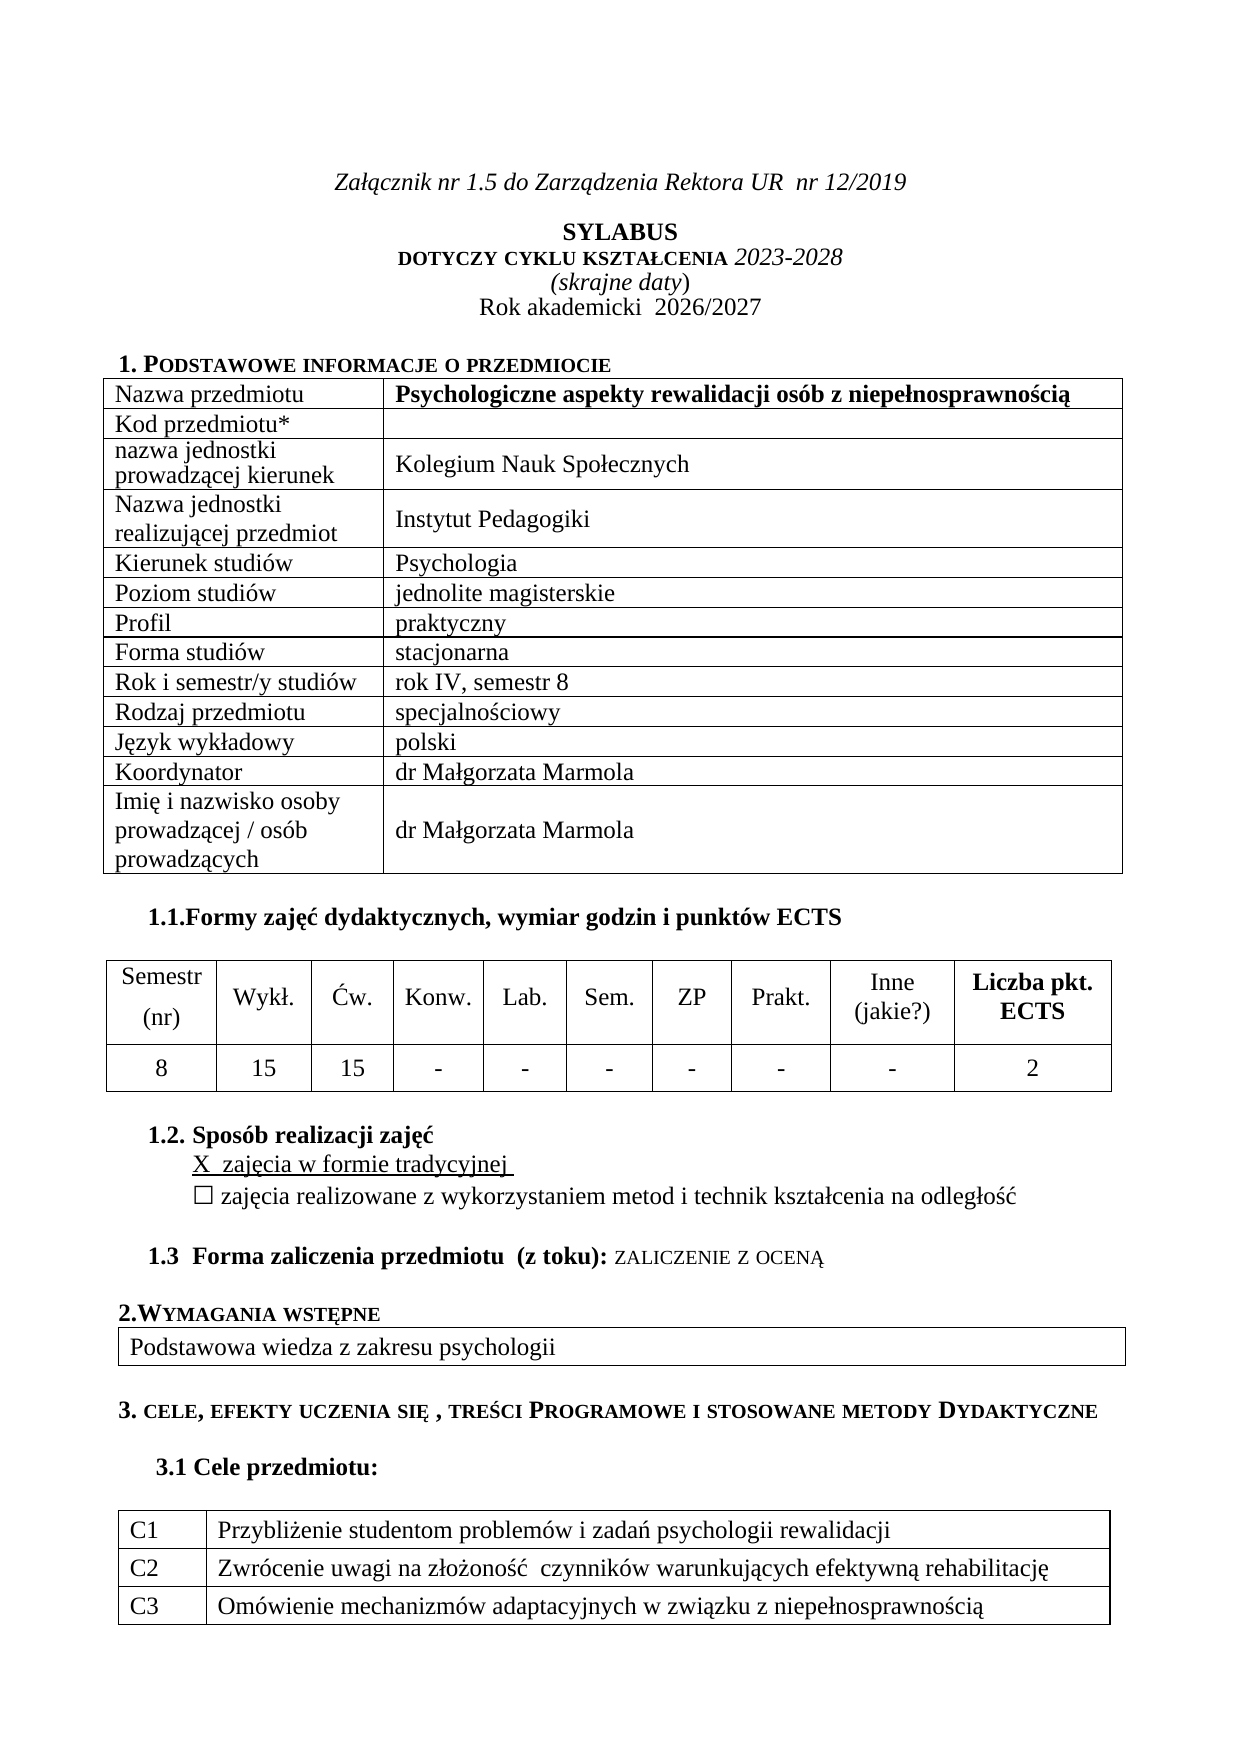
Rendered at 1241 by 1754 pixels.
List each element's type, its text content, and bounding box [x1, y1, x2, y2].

table_cell Kod przedmiotu* [104, 409, 383, 437]
table_header Przybliżenie studentom problemów i zadań psychologii rewalidacji [207, 1511, 1109, 1548]
table_cell polski [384, 727, 1122, 756]
table_cell Rodzaj przedmiotu [104, 697, 383, 726]
table_cell C3 [119, 1587, 206, 1624]
table_cell dr Małgorzata Marmola [384, 786, 1122, 873]
table_header Ćw. [312, 961, 393, 1043]
table_cell Zwrócenie uwagi na złożoność czynników warunkujących efektywną rehabilitację [207, 1549, 1109, 1586]
table_cell praktyczny [384, 608, 1122, 636]
text 3. cele, efekty uczenia się , treści Programowe i stosowane metody Dydaktyczne [118, 1395, 1122, 1424]
table_cell Profil [104, 608, 383, 636]
table_cell - [732, 1045, 830, 1091]
table_cell nazwa jednostki prowadzącej kierunek [104, 439, 383, 488]
table_cell jednolite magisterskie [384, 578, 1122, 607]
table_cell Nazwa jednostki realizującej przedmiot [104, 490, 383, 547]
table_header Psychologiczne aspekty rewalidacji osób z niepełnosprawnością [384, 379, 1122, 408]
table_cell C2 [119, 1549, 206, 1586]
text 1.2. Sposób realizacji zajęć [148, 1120, 1122, 1149]
table_cell Omówienie mechanizmów adaptacyjnych w związku z niepełnosprawnością [207, 1587, 1109, 1624]
table_header Prakt. [732, 961, 830, 1043]
text SYLABUS [118, 217, 1122, 245]
text (skrajne daty) [118, 270, 1122, 295]
text 1.1.Formy zajęć dydaktycznych, wymiar godzin i punktów ECTS [148, 902, 1122, 931]
table_cell rok IV, semestr 8 [384, 667, 1122, 696]
text Rok akademicki 2026/2027 [118, 295, 1122, 320]
text 3.1 Cele przedmiotu: [156, 1452, 1122, 1481]
table_cell Język wykładowy [104, 727, 383, 756]
table_cell Psychologia [384, 548, 1122, 577]
table_header Inne (jakie?) [831, 961, 954, 1043]
table_cell Forma studiów [104, 638, 383, 666]
table_cell - [484, 1045, 566, 1091]
table_header Podstawowa wiedza z zakresu psychologii [119, 1328, 1125, 1365]
table_cell dr Małgorzata Marmola [384, 757, 1122, 785]
text ☐ zajęcia realizowane z wykorzystaniem metod i technik kształcenia na odległość [192, 1178, 1122, 1212]
text X zajęcia w formie tradycyjnej [192, 1149, 1122, 1178]
table_cell 8 [107, 1045, 216, 1091]
table_cell Rok i semestr/y studiów [104, 667, 383, 696]
table_cell stacjonarna [384, 638, 1122, 666]
text 1. Podstawowe informacje o przedmiocie [118, 349, 1122, 378]
table_header Wykł. [217, 961, 311, 1043]
table_header Semestr (nr) [107, 961, 216, 1043]
table_header Nazwa przedmiotu [104, 379, 383, 408]
table_header Konw. [394, 961, 483, 1043]
text dotyczy cyklu kształcenia 2023-2028 [118, 245, 1122, 270]
table_cell - [567, 1045, 652, 1091]
table_cell 15 [217, 1045, 311, 1091]
table_cell Poziom studiów [104, 578, 383, 607]
table_cell Imię i nazwisko osoby prowadzącej / osób prowadzących [104, 786, 383, 873]
table_header Sem. [567, 961, 652, 1043]
table_cell [384, 409, 1122, 437]
table_cell - [394, 1045, 483, 1091]
table_cell Koordynator [104, 757, 383, 785]
text 1.3 Forma zaliczenia przedmiotu (z toku): zaliczenie z oceną [148, 1241, 1122, 1269]
table_cell Kolegium Nauk Społecznych [384, 439, 1122, 488]
table_cell 15 [312, 1045, 393, 1091]
table_header ZP [653, 961, 731, 1043]
text 2.Wymagania wstępne [118, 1298, 1122, 1327]
table_header Liczba pkt. ECTS [955, 961, 1111, 1043]
text Załącznik nr 1.5 do Zarządzenia Rektora UR nr 12/2019 [118, 167, 1122, 196]
table_cell 2 [955, 1045, 1111, 1091]
table_cell specjalnościowy [384, 697, 1122, 726]
table_header Lab. [484, 961, 566, 1043]
table_cell - [653, 1045, 731, 1091]
table_cell - [831, 1045, 954, 1091]
table_cell Instytut Pedagogiki [384, 490, 1122, 547]
table_cell Kierunek studiów [104, 548, 383, 577]
table_header C1 [119, 1511, 206, 1548]
